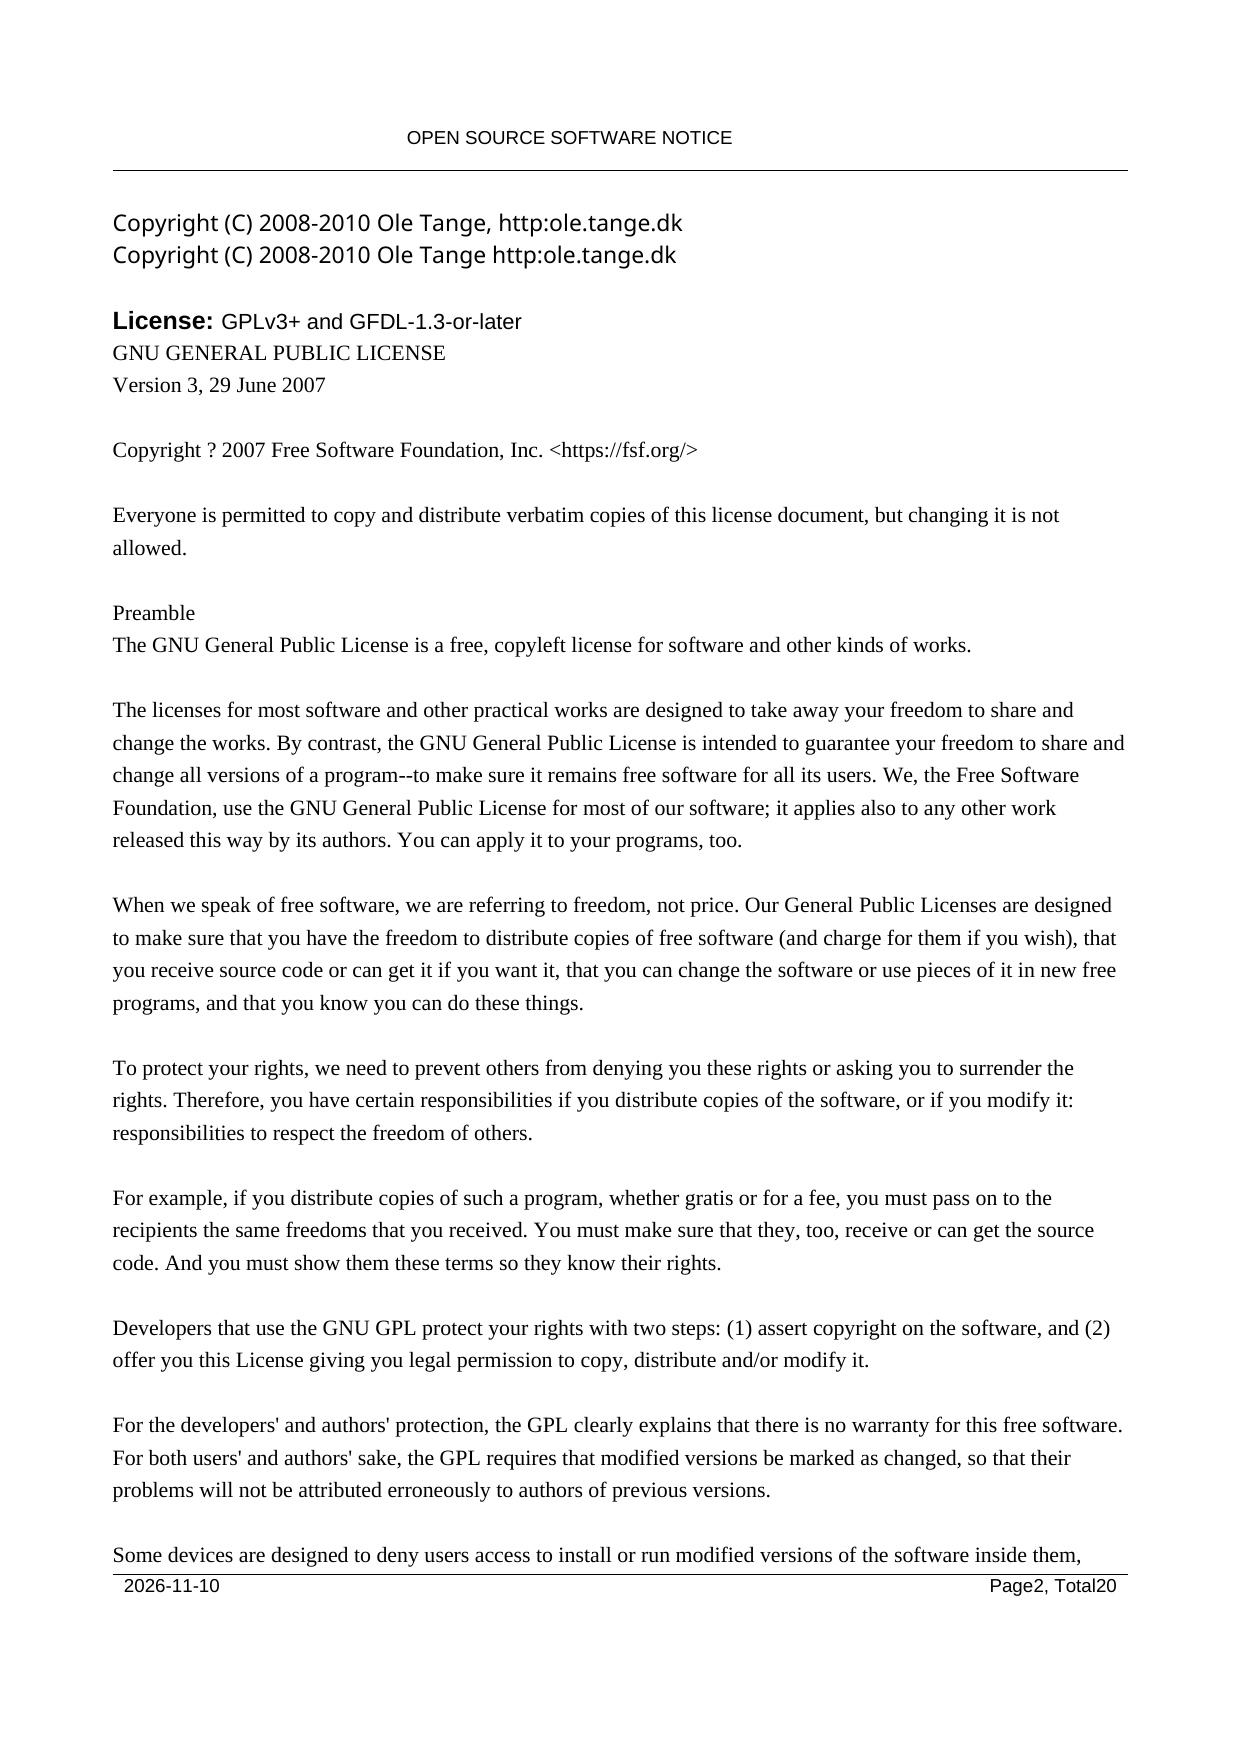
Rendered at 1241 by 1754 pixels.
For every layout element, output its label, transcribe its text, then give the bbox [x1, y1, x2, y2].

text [112, 336, 1128, 1571]
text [112, 206, 1128, 304]
text License: GPLv3+ and GFDL-1.3-or-later [112, 304, 1128, 336]
